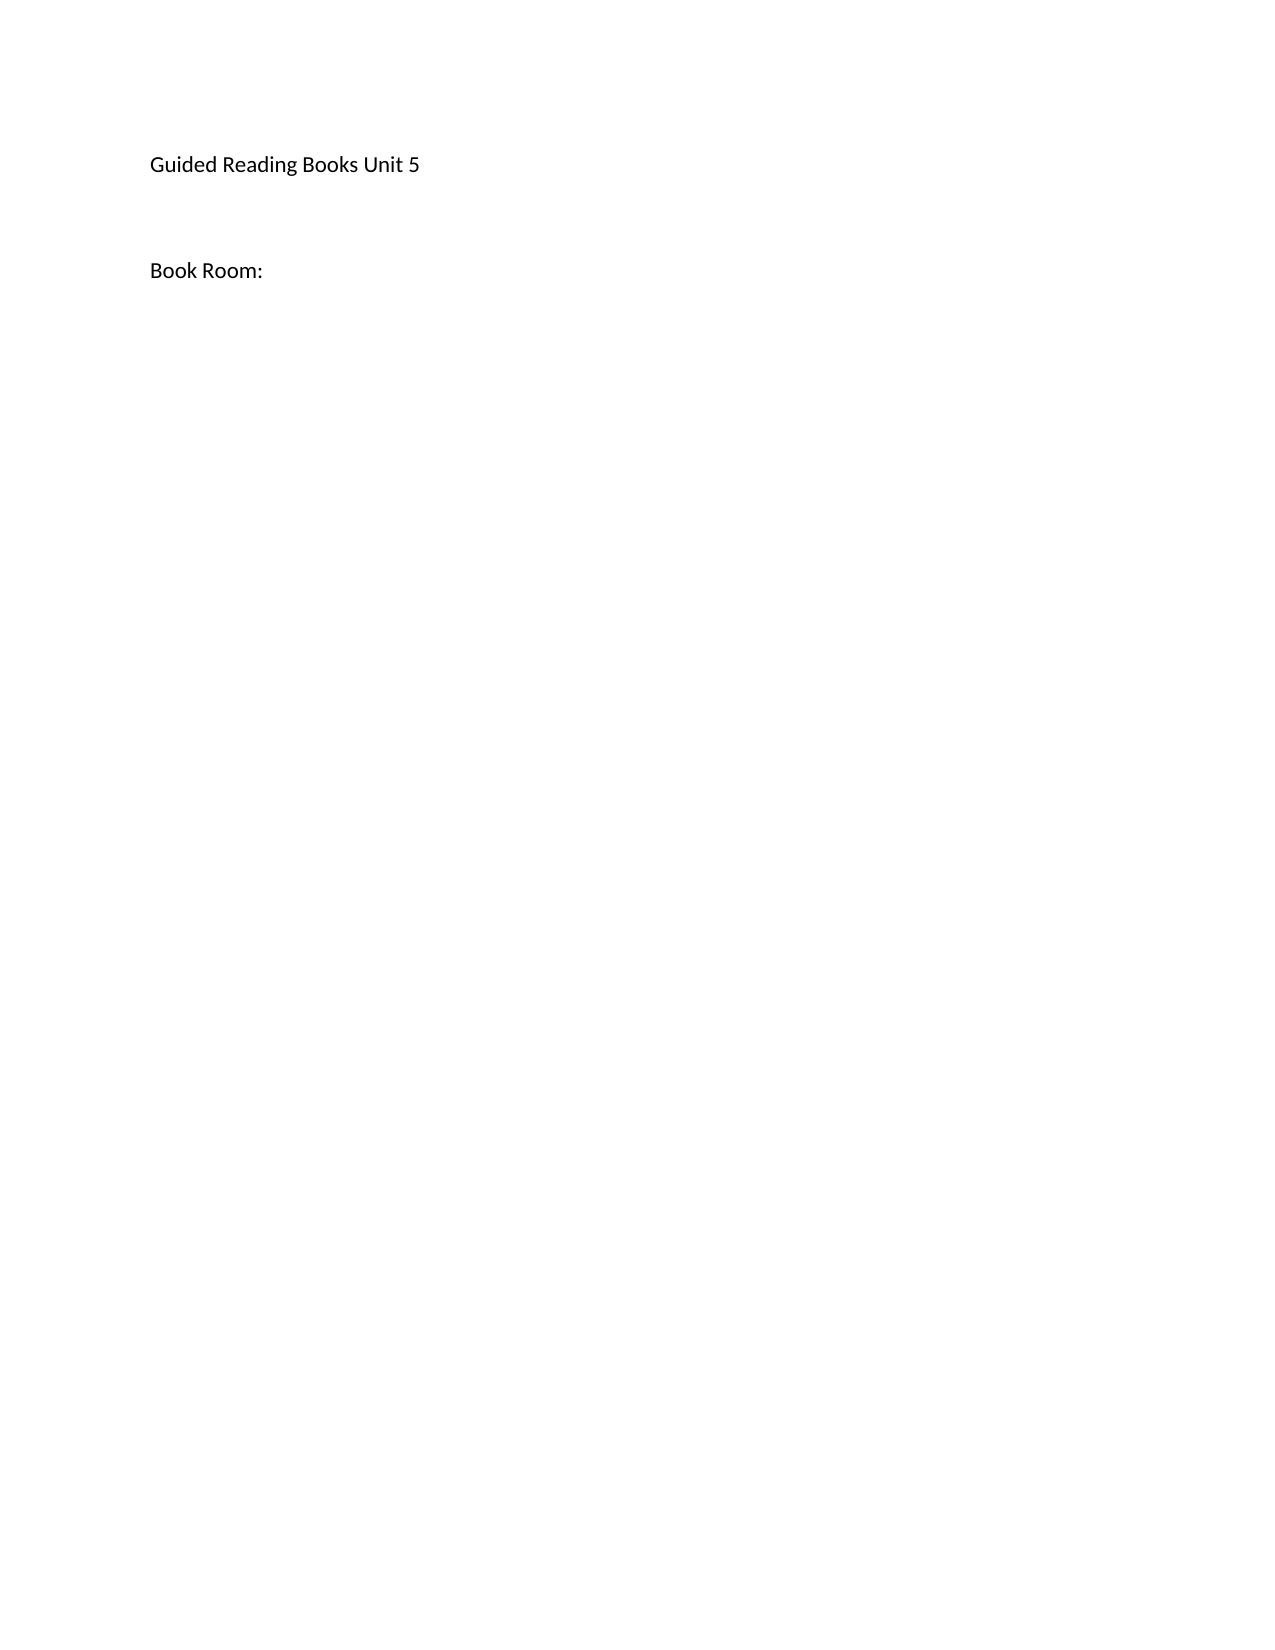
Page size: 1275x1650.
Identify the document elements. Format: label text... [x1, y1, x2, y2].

text Book Room: [150, 256, 1125, 284]
text Guided Reading Books Unit 5 [150, 150, 1125, 178]
